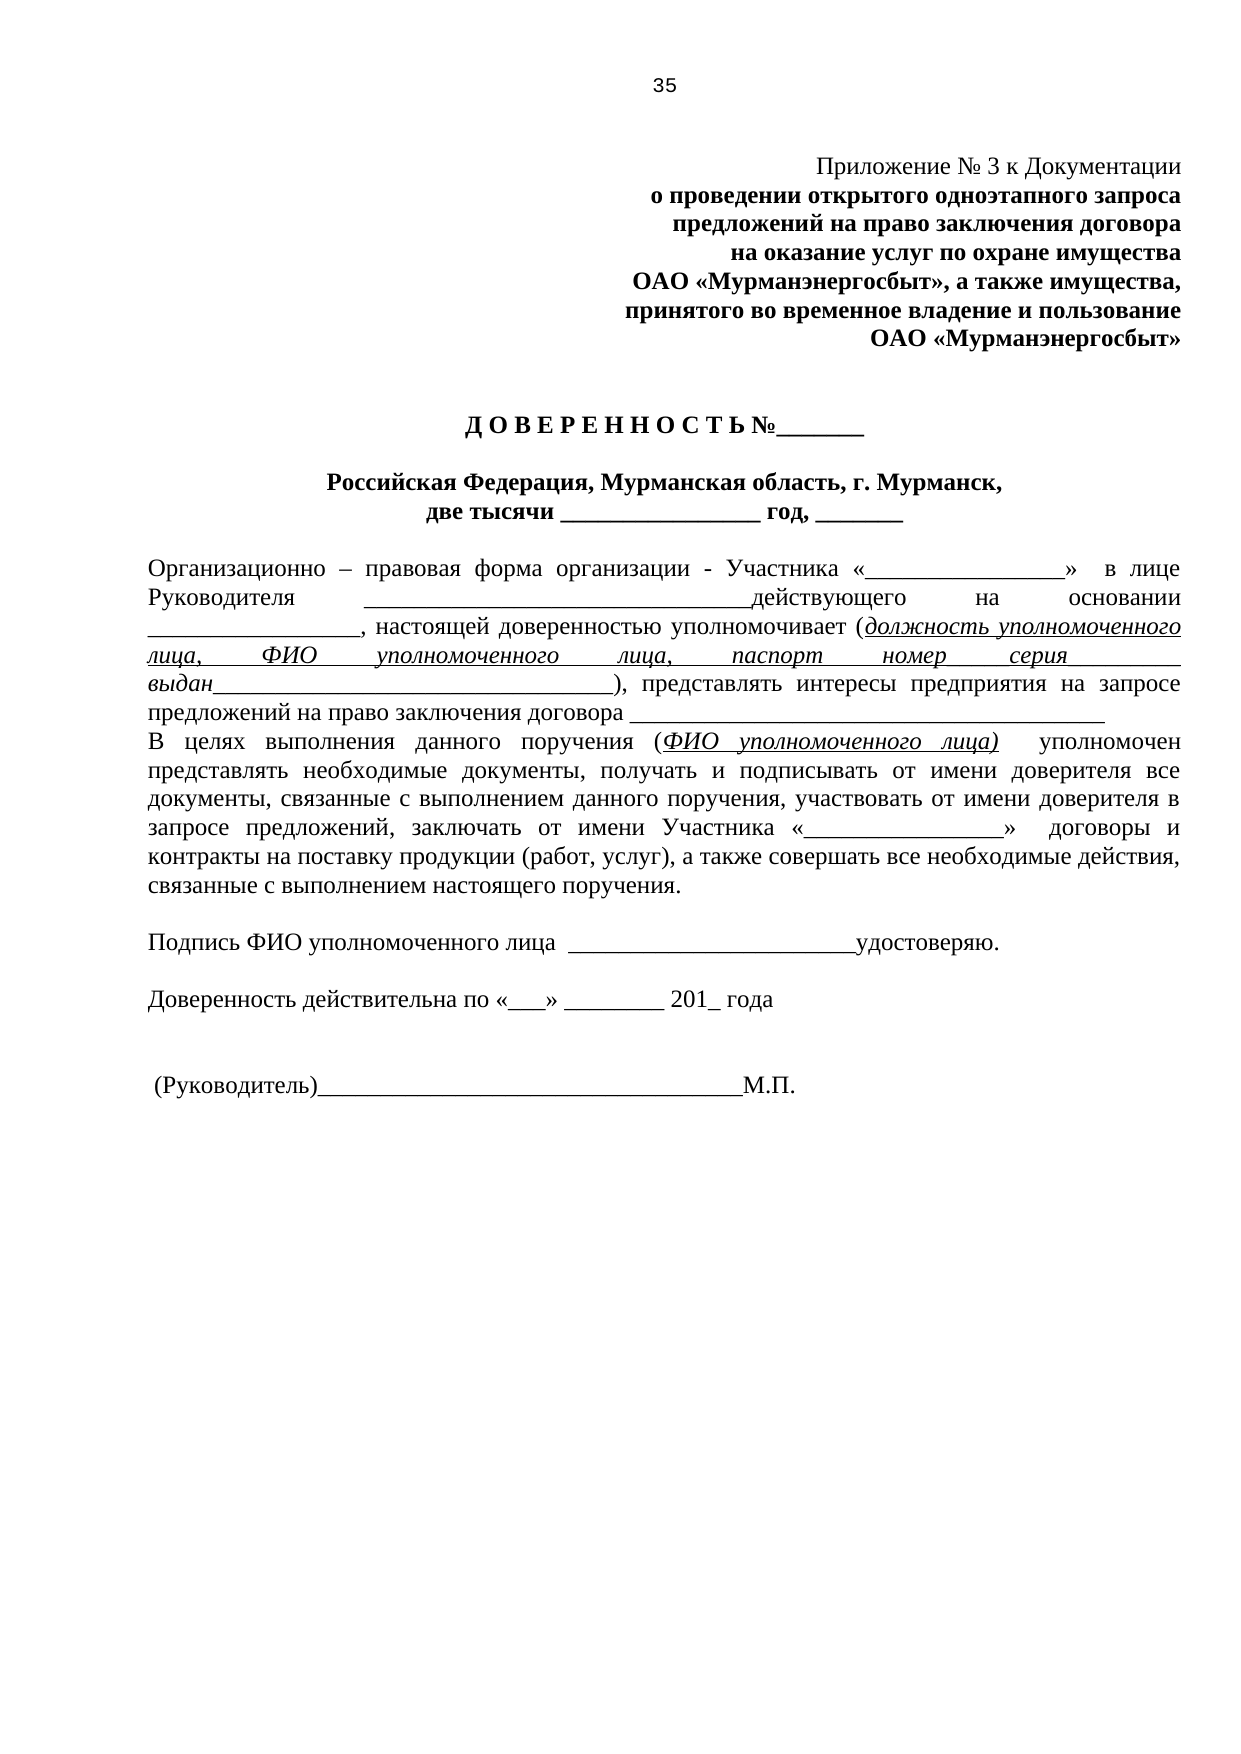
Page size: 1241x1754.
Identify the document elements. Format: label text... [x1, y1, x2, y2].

text Доверенность действительна по «___» ________ 201_ года [148, 984, 1181, 1013]
text В целях выполнения данного поручения (ФИО уполномоченного лица) уполномочен представлять необходимые документы, получать и подписывать от имени доверителя все документы, связанные с выполнением данного поручения, участвовать от имени доверителя в запросе предложений, заключать от имени Участника «________________» договоры и контракты на поставку продукции (работ, услуг), а также совершать все необходимые действия, связанные с выполнением настоящего поручения. [148, 726, 1181, 898]
text Подпись ФИО уполномоченного лица _______________________удостоверяю. [148, 927, 1181, 956]
text (Руководитель)__________________________________М.П. [148, 1070, 1181, 1099]
text о проведении открытого одноэтапного запроса [148, 180, 1181, 208]
text Организационно – правовая форма организации - Участника «________________» в лице Руководителя _______________________________действующего на основании _________________, настоящей доверенностью уполномочивает (должность уполномоченного лица, ФИО уполномоченного лица, паспорт номер_____серия_________ выдан________________________________), представлять интересы предприятия на запросе предложений на право заключения договора ______________________________________ [148, 666, 1181, 726]
subtitle Приложение № 3 к Документации [266, 151, 1181, 180]
text две тысячи ________________ год, _______ [148, 496, 1181, 525]
text ОАО «Мурманэнергосбыт» [561, 323, 1181, 352]
text Российская Федерация, Мурманская область, г. Мурманск, [148, 467, 1181, 496]
text на оказание услуг по охране имущества [561, 237, 1181, 266]
text Организационно – правовая форма организации - Участника «________________» в лице Руководителя _______________________________действующего на основании _________________, настоящей доверенностью уполномочивает (должность уполномоченного лица, ФИО уполномоченного лица, паспорт номер_____серия_________ выдан________________________________), представлять интересы предприятия на запросе предложений на право заключения договора ______________________________________ [148, 553, 1181, 665]
text Д О В Е Р Е Н Н О С Т Ь №_______ [148, 410, 1181, 438]
text ОАО «Мурманэнергосбыт», а также имущества, принятого во временное владение и пользование [561, 266, 1181, 323]
text предложений на право заключения договора [148, 208, 1181, 237]
